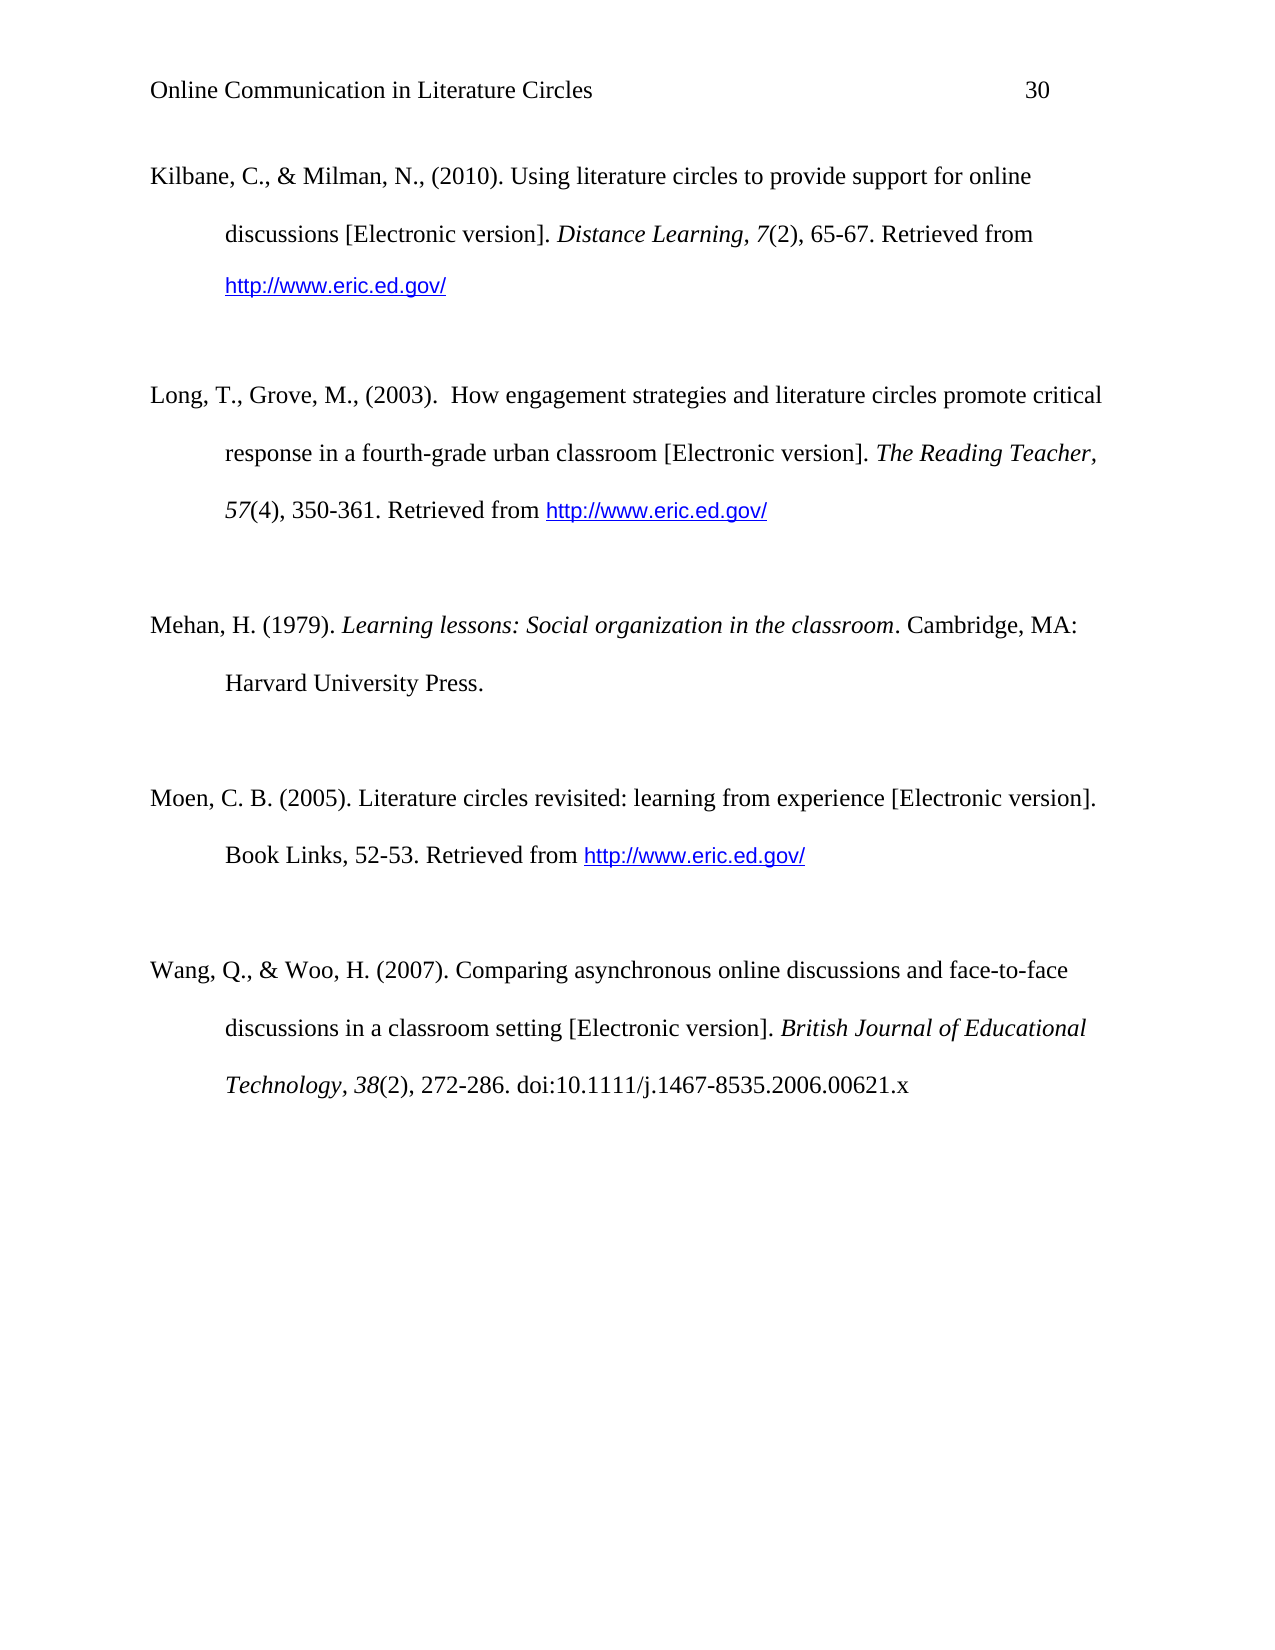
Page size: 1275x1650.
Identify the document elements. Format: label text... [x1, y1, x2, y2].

text Mehan, H. (1979). Learning lessons: Social organization in the classroom. Cambridge, MA: [150, 611, 1125, 639]
text Long, T., Grove, M., (2003). How engagement strategies and literature circles promote critical [150, 381, 1125, 409]
text discussions [Electronic version]. Distance Learning, 7(2), 65-67. Retrieved from http://www.eric.ed.gov/ [225, 219, 1125, 298]
text Moen, C. B. (2005). Literature circles revisited: learning from experience [Electronic version]. [150, 783, 1125, 812]
text Wang, Q., & Woo, H. (2007). Comparing asynchronous online discussions and face-to-face [150, 956, 1125, 984]
text Book Links, 52-53. Retrieved from http://www.eric.ed.gov/ [150, 841, 1125, 869]
text response in a fourth-grade urban classroom [Electronic version]. The Reading Teacher, 57(4), 350-361. Retrieved from http://www.eric.ed.gov/ [225, 438, 1125, 524]
text Kilbane, C., & Milman, N., (2010). Using literature circles to provide support for online [150, 161, 1125, 190]
text discussions in a classroom setting [Electronic version]. British Journal of Educational Technology, 38(2), 272-286. doi:10.1111/j.1467-8535.2006.00621.x [225, 1013, 1125, 1099]
text Harvard University Press. [150, 668, 1125, 697]
